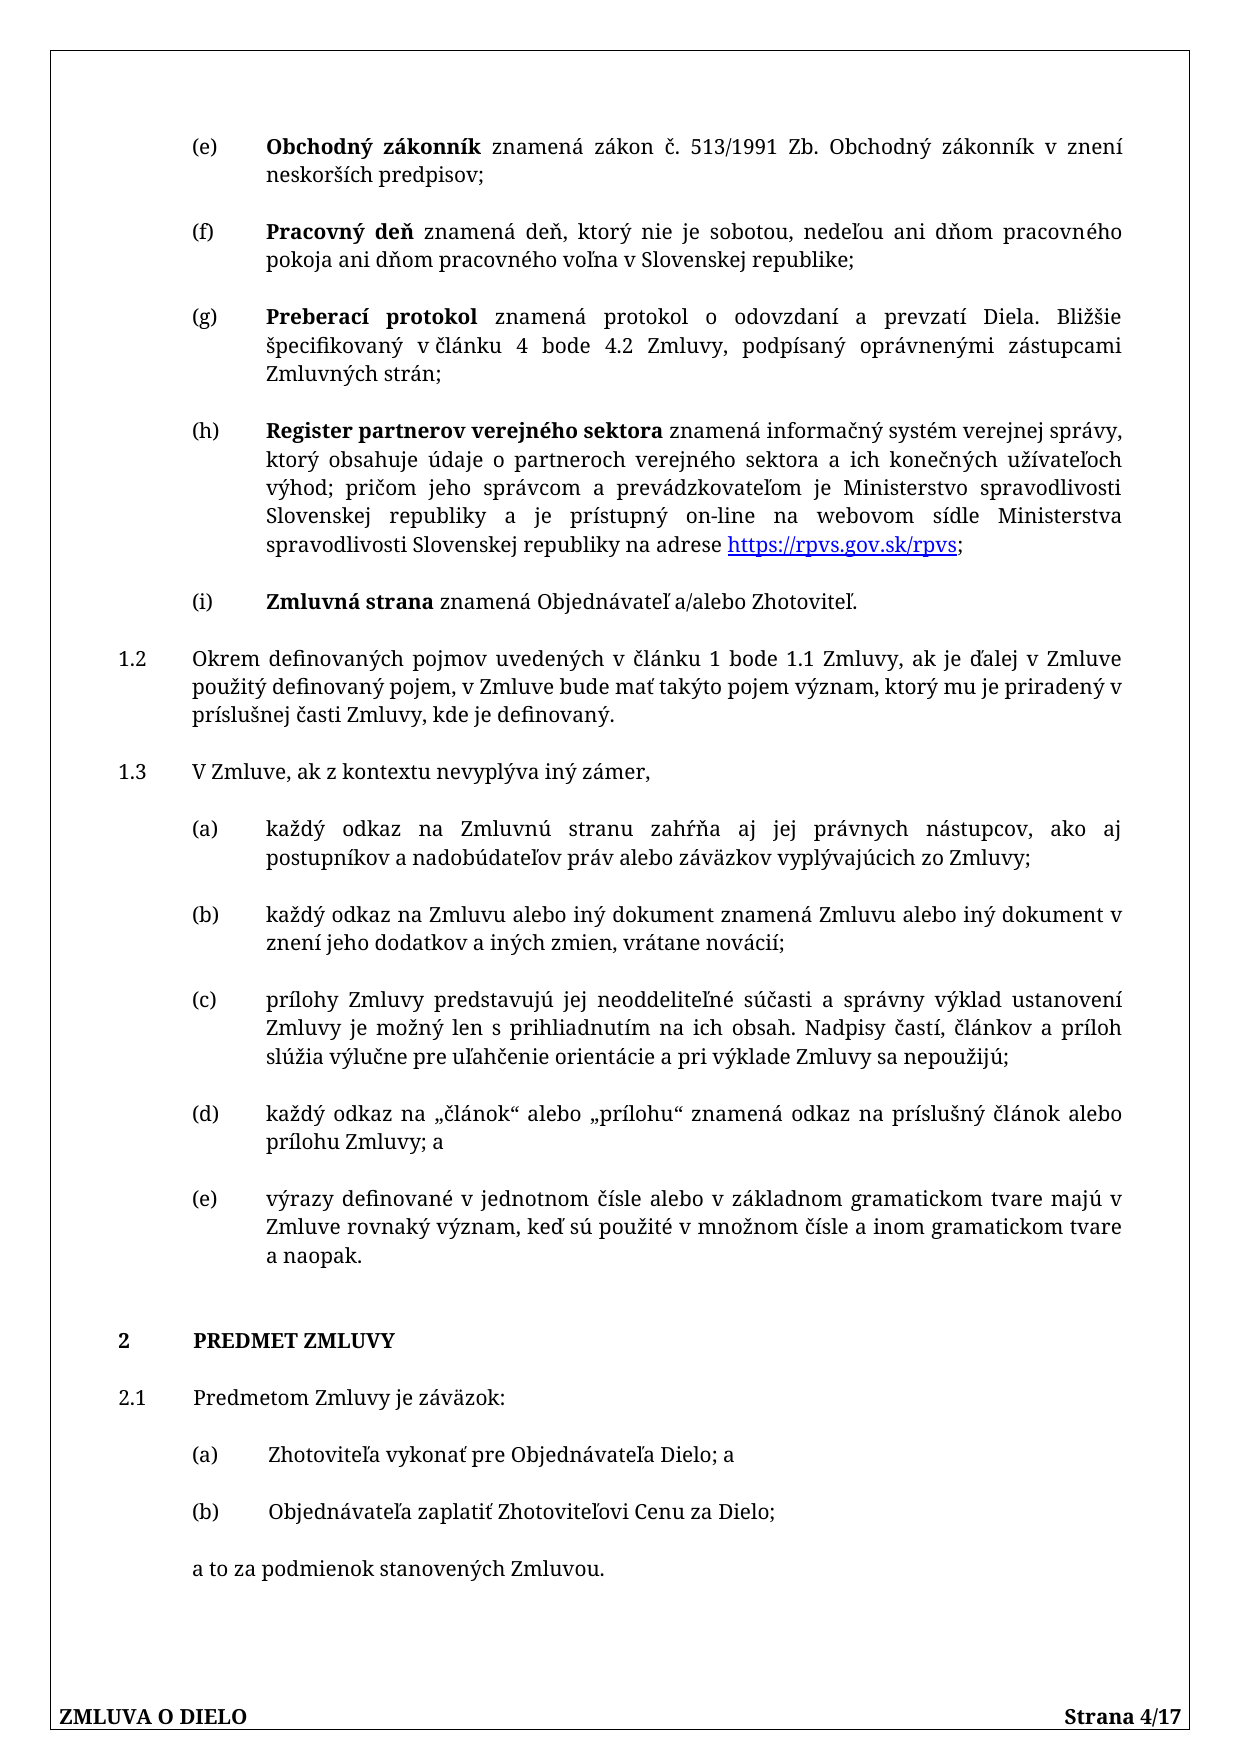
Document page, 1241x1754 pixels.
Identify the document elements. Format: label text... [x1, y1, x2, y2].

text a to za podmienok stanovených Zmluvou. [118, 1554, 1122, 1582]
list Predmetom Zmluvy je záväzok: [118, 1383, 1122, 1412]
list prílohy Zmluvy predstavujú jej neoddeliteľné súčasti a správny výklad ustanovení Zmluvy je možný len s prihliadnutím na ich obsah. Nadpisy častí, článkov a príloh slúžia výlučne pre uľahčenie orientácie a pri výklade Zmluvy sa nepoužijú; [192, 985, 1122, 1070]
list Obchodný zákonník znamená zákon č. 513/1991 Zb. Obchodný zákonník v znení neskorších predpisov; [192, 132, 1122, 189]
list Okrem definovaných pojmov uvedených v článku 1 bode 1.1 Zmluvy, ak je ďalej v Zmluve použitý definovaný pojem, v Zmluve bude mať takýto pojem význam, ktorý mu je priradený v príslušnej časti Zmluvy, kde je definovaný. [118, 644, 1122, 729]
list Zhotoviteľa vykonať pre Objednávateľa Dielo; a [192, 1440, 1122, 1468]
list výrazy definované v jednotnom čísle alebo v základnom gramatickom tvare majú v Zmluve rovnaký význam, keď sú použité v množnom čísle a inom gramatickom tvare a naopak. [192, 1184, 1122, 1269]
list každý odkaz na Zmluvnú stranu zahŕňa aj jej právnych nástupcov, ako aj postupníkov a nadobúdateľov práv alebo záväzkov vyplývajúcich zo Zmluvy; [192, 814, 1122, 871]
list Predmet Zmluvy [118, 1326, 1122, 1355]
list Objednávateľa zaplatiť Zhotoviteľovi Cenu za Dielo; [192, 1497, 1122, 1525]
list Pracovný deň znamená deň, ktorý nie je sobotou, nedeľou ani dňom pracovného pokoja ani dňom pracovného voľna v Slovenskej republike; [192, 217, 1122, 274]
list Preberací protokol znamená protokol o odovzdaní a prevzatí Diela. Bližšie špecifikovaný v článku 4 bode 4.2 Zmluvy, podpísaný oprávnenými zástupcami Zmluvných strán; [192, 302, 1122, 388]
list každý odkaz na Zmluvu alebo iný dokument znamená Zmluvu alebo iný dokument v znení jeho dodatkov a iných zmien, vrátane novácií; [192, 900, 1122, 957]
list Zmluvná strana znamená Objednávateľ a/alebo Zhotoviteľ. [192, 587, 1122, 615]
list Register partnerov verejného sektora znamená informačný systém verejnej správy, ktorý obsahuje údaje o partneroch verejného sektora a ich konečných užívateľoch výhod; pričom jeho správcom a prevádzkovateľom je Ministerstvo spravodlivosti Slovenskej republiky a je prístupný on-line na webovom sídle Ministerstva spravodlivosti Slovenskej republiky na adrese https://rpvs.gov.sk/rpvs; [192, 416, 1122, 558]
list V Zmluve, ak z kontextu nevyplýva iný zámer, [118, 757, 1122, 786]
list každý odkaz na „článok“ alebo „prílohu“ znamená odkaz na príslušný článok alebo prílohu Zmluvy; a [192, 1099, 1122, 1156]
